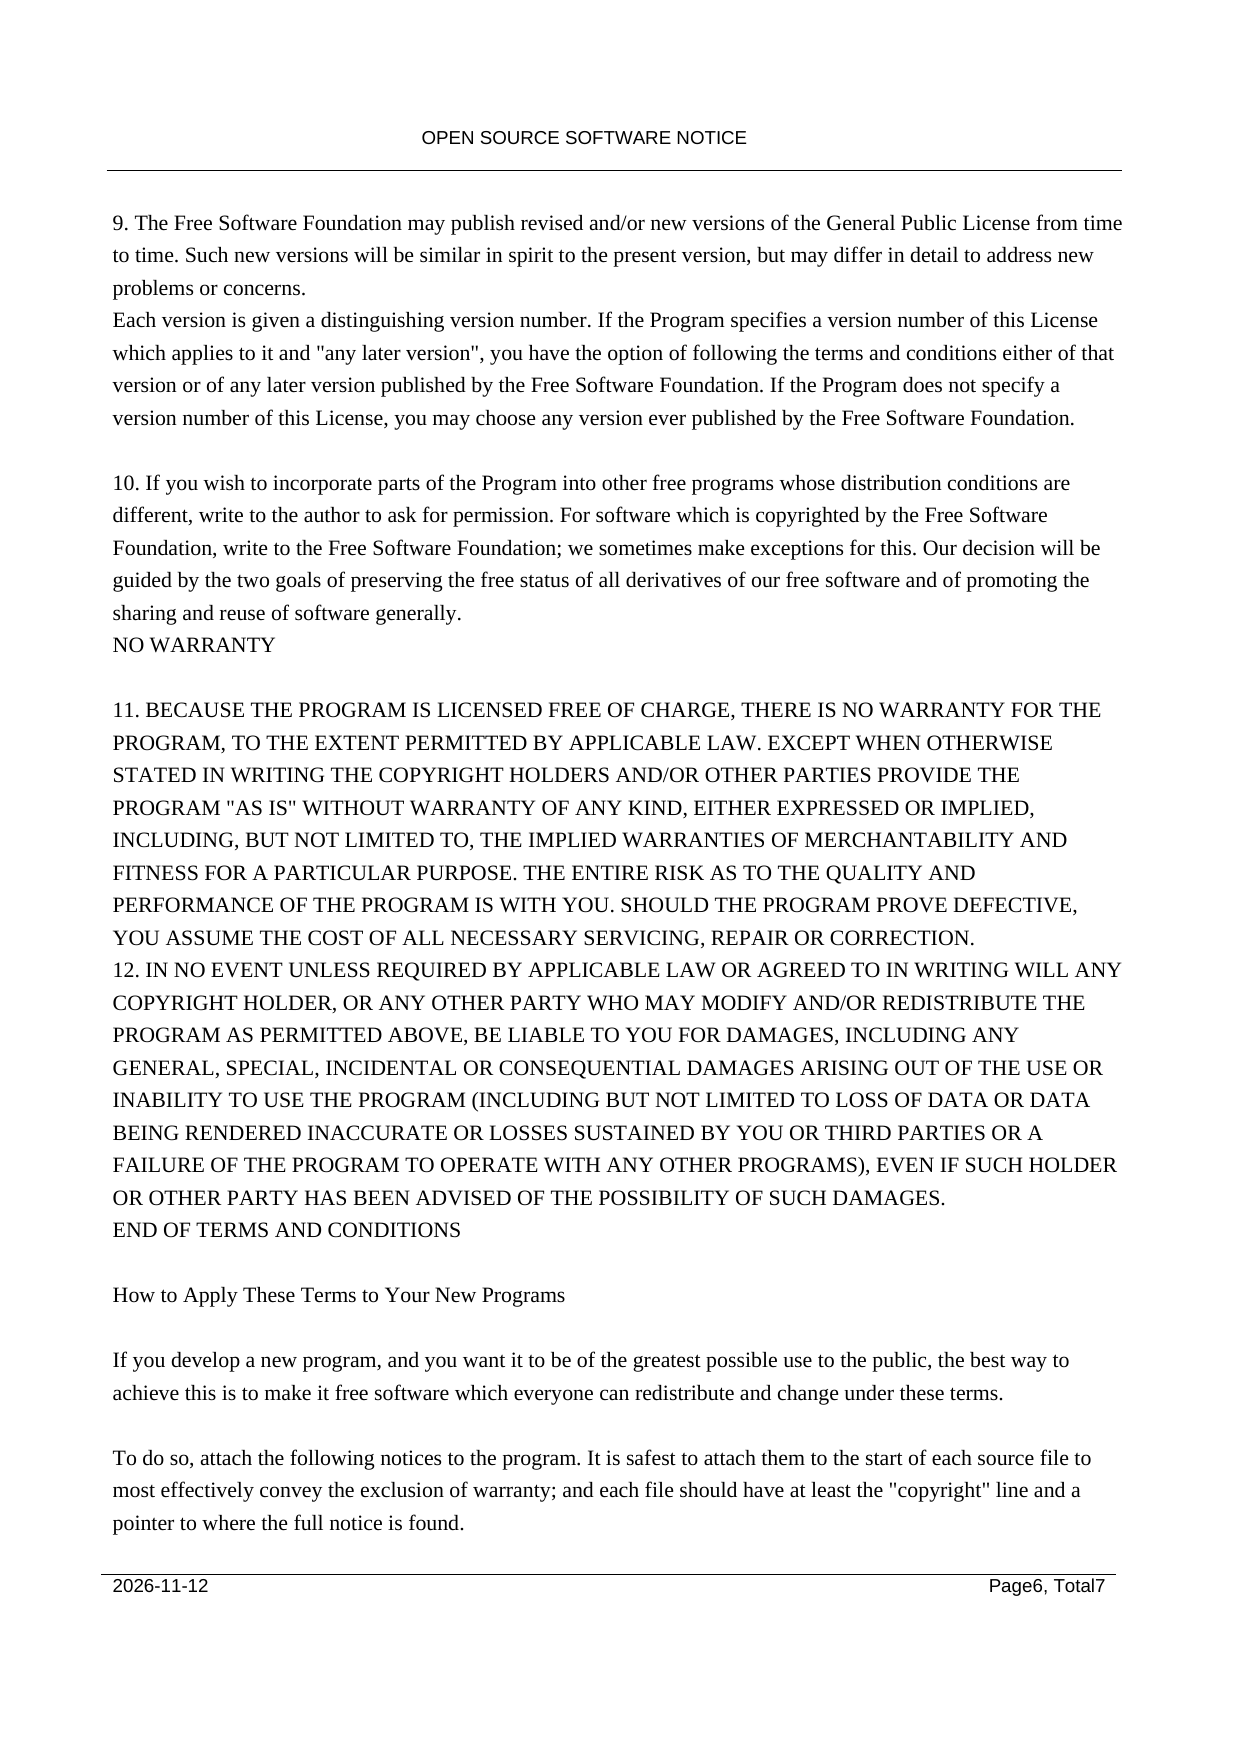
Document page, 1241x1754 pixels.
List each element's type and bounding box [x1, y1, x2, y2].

text [112, 206, 1128, 1539]
